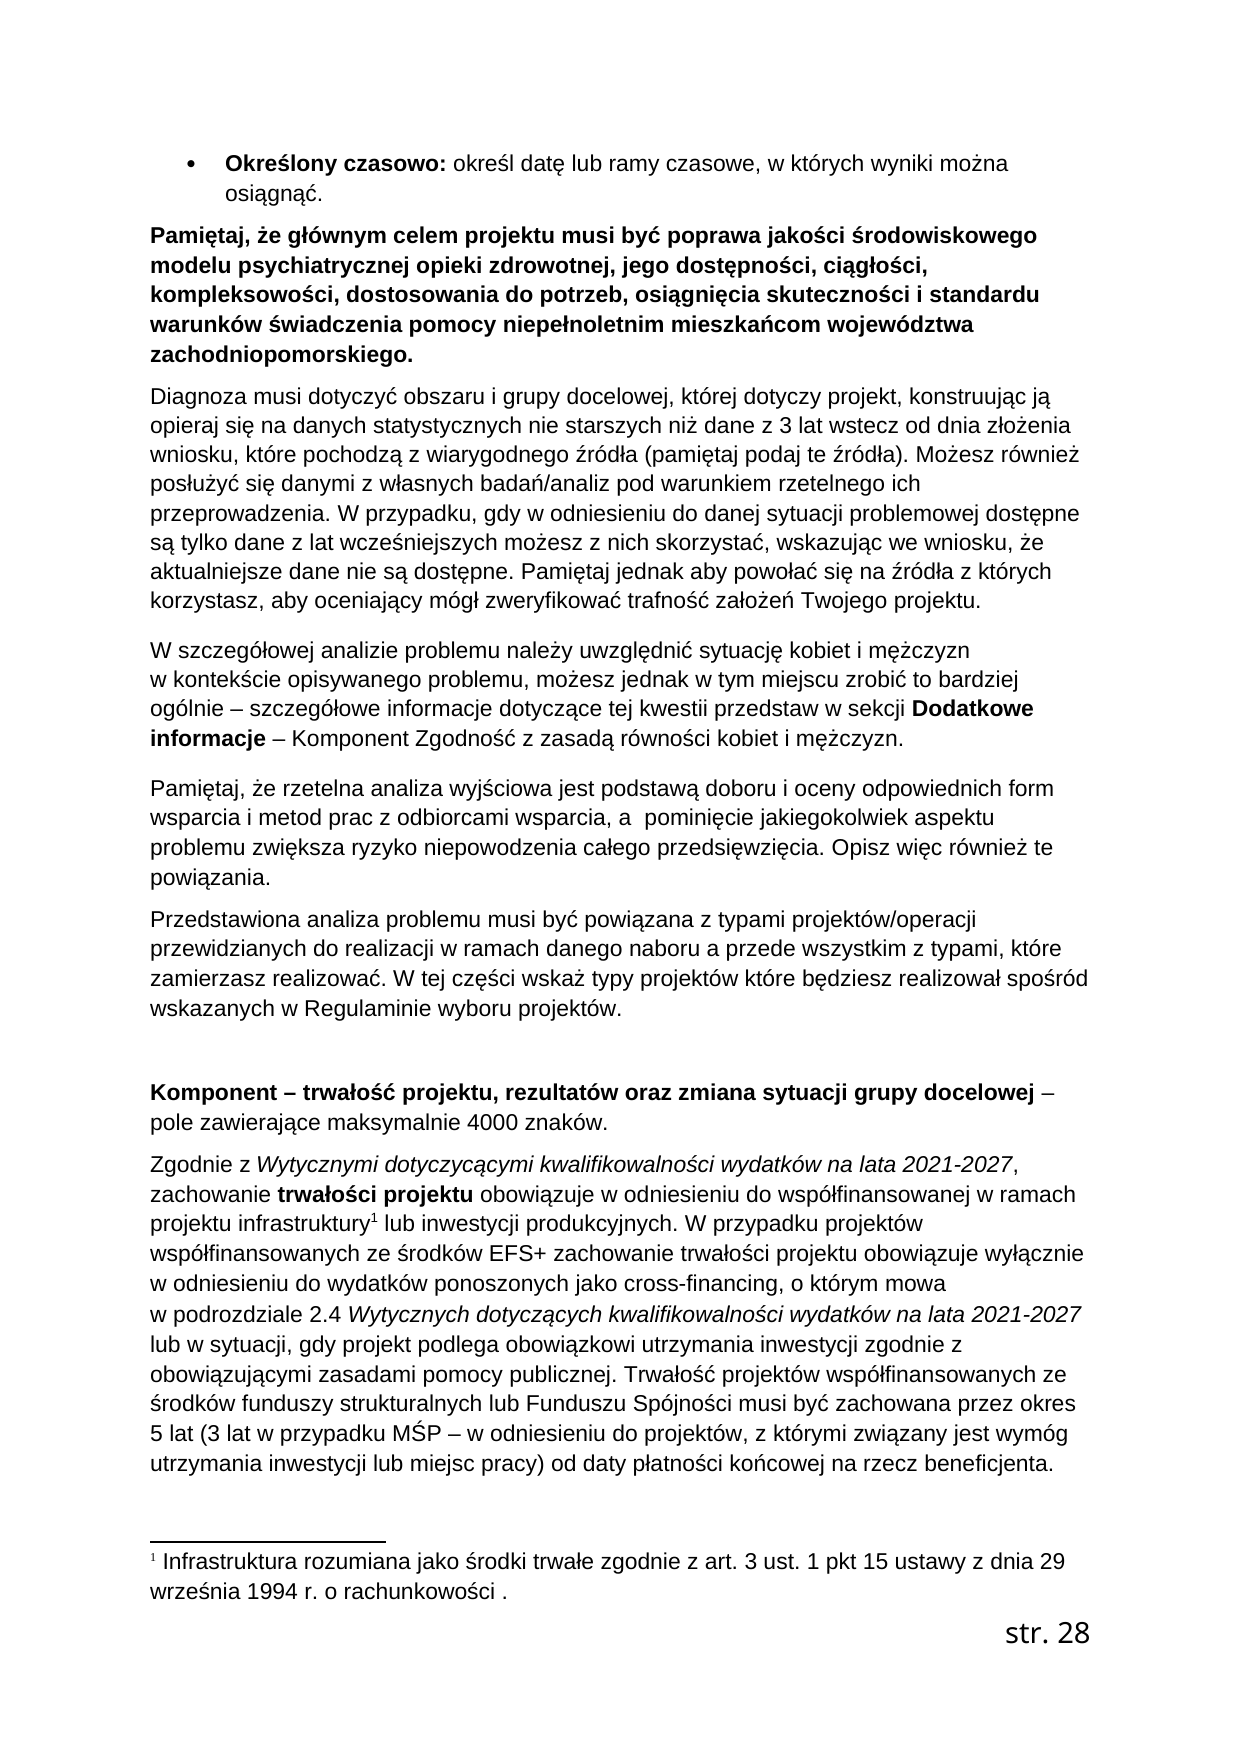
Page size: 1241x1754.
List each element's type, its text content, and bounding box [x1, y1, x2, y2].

text Pamiętaj, że głównym celem projektu musi być poprawa jakości środowiskowego modelu psychiatrycznej opieki zdrowotnej, jego dostępności, ciągłości, kompleksowości, dostosowania do potrzeb, osiągnięcia skuteczności i standardu warunków świadczenia pomocy niepełnoletnim mieszkańcom województwa zachodniopomorskiego. [150, 222, 1090, 367]
text Diagnoza musi dotyczyć obszaru i grupy docelowej, której dotyczy projekt, konstruując ją opieraj się na danych statystycznych nie starszych niż dane z 3 lat wstecz od dnia złożenia wniosku, które pochodzą z wiarygodnego źródła (pamiętaj podaj te źródła). Możesz również posłużyć się danymi z własnych badań/analiz pod warunkiem rzetelnego ich przeprowadzenia. W przypadku, gdy w odniesieniu do danej sytuacji problemowej dostępne są tylko dane z lat wcześniejszych możesz z nich skorzystać, wskazując we wniosku, że aktualniejsze dane nie są dostępne. Pamiętaj jednak aby powołać się na źródła z których korzystasz, aby oceniający mógł zweryfikować trafność założeń Twojego projektu. [150, 383, 1090, 613]
text W szczegółowej analizie problemu należy uwzględnić sytuację kobiet i mężczyzn w kontekście opisywanego problemu, możesz jednak w tym miejscu zrobić to bardziej ogólnie – szczegółowe informacje dotyczące tej kwestii przedstaw w sekcji Dodatkowe informacje – Komponent Zgodność z zasadą równości kobiet i mężczyzn. [150, 637, 1090, 751]
list Określony czasowo: określ datę lub ramy czasowe, w których wyniki można osiągnąć. [187, 150, 1090, 206]
text Zgodnie z Wytycznymi dotyczycącymi kwalifikowalności wydatków na lata 2021-2027, zachowanie trwałości projektu obowiązuje w odniesieniu do współfinansowanej w ramach projektu infrastruktury lub inwestycji produkcyjnych. W przypadku projektów współfinansowanych ze środków EFS+ zachowanie trwałości projektu obowiązuje wyłącznie w odniesieniu do wydatków ponoszonych jako cross-financing, o którym mowa w podrozdziale 2.4 Wytycznych dotyczących kwalifikowalności wydatków na lata 2021-2027 lub w sytuacji, gdy projekt podlega obowiązkowi utrzymania inwestycji zgodnie z obowiązującymi zasadami pomocy publicznej. Trwałość projektów współfinansowanych ze środków funduszy strukturalnych lub Funduszu Spójności musi być zachowana przez okres 5 lat (3 lat w przypadku MŚP – w odniesieniu do projektów, z którymi związany jest wymóg utrzymania inwestycji lub miejsc pracy) od daty płatności końcowej na rzecz beneficjenta. [150, 1151, 1090, 1476]
text Pamiętaj, że rzetelna analiza wyjściowa jest podstawą doboru i oceny odpowiednich form wsparcia i metod prac z odbiorcami wsparcia, a pominięcie jakiegokolwiek aspektu problemu zwiększa ryzyko niepowodzenia całego przedsięwzięcia. Opisz więc również te powiązania. [150, 774, 1090, 890]
text Przedstawiona analiza problemu musi być powiązana z typami projektów/operacji przewidzianych do realizacji w ramach danego naboru a przede wszystkim z typami, które zamierzasz realizować. W tej części wskaż typy projektów które będziesz realizował spośród wskazanych w Regulaminie wyboru projektów. [150, 906, 1090, 1021]
text Komponent – trwałość projektu, rezultatów oraz zmiana sytuacji grupy docelowej – pole zawierające maksymalnie 4000 znaków. [150, 1079, 1090, 1135]
